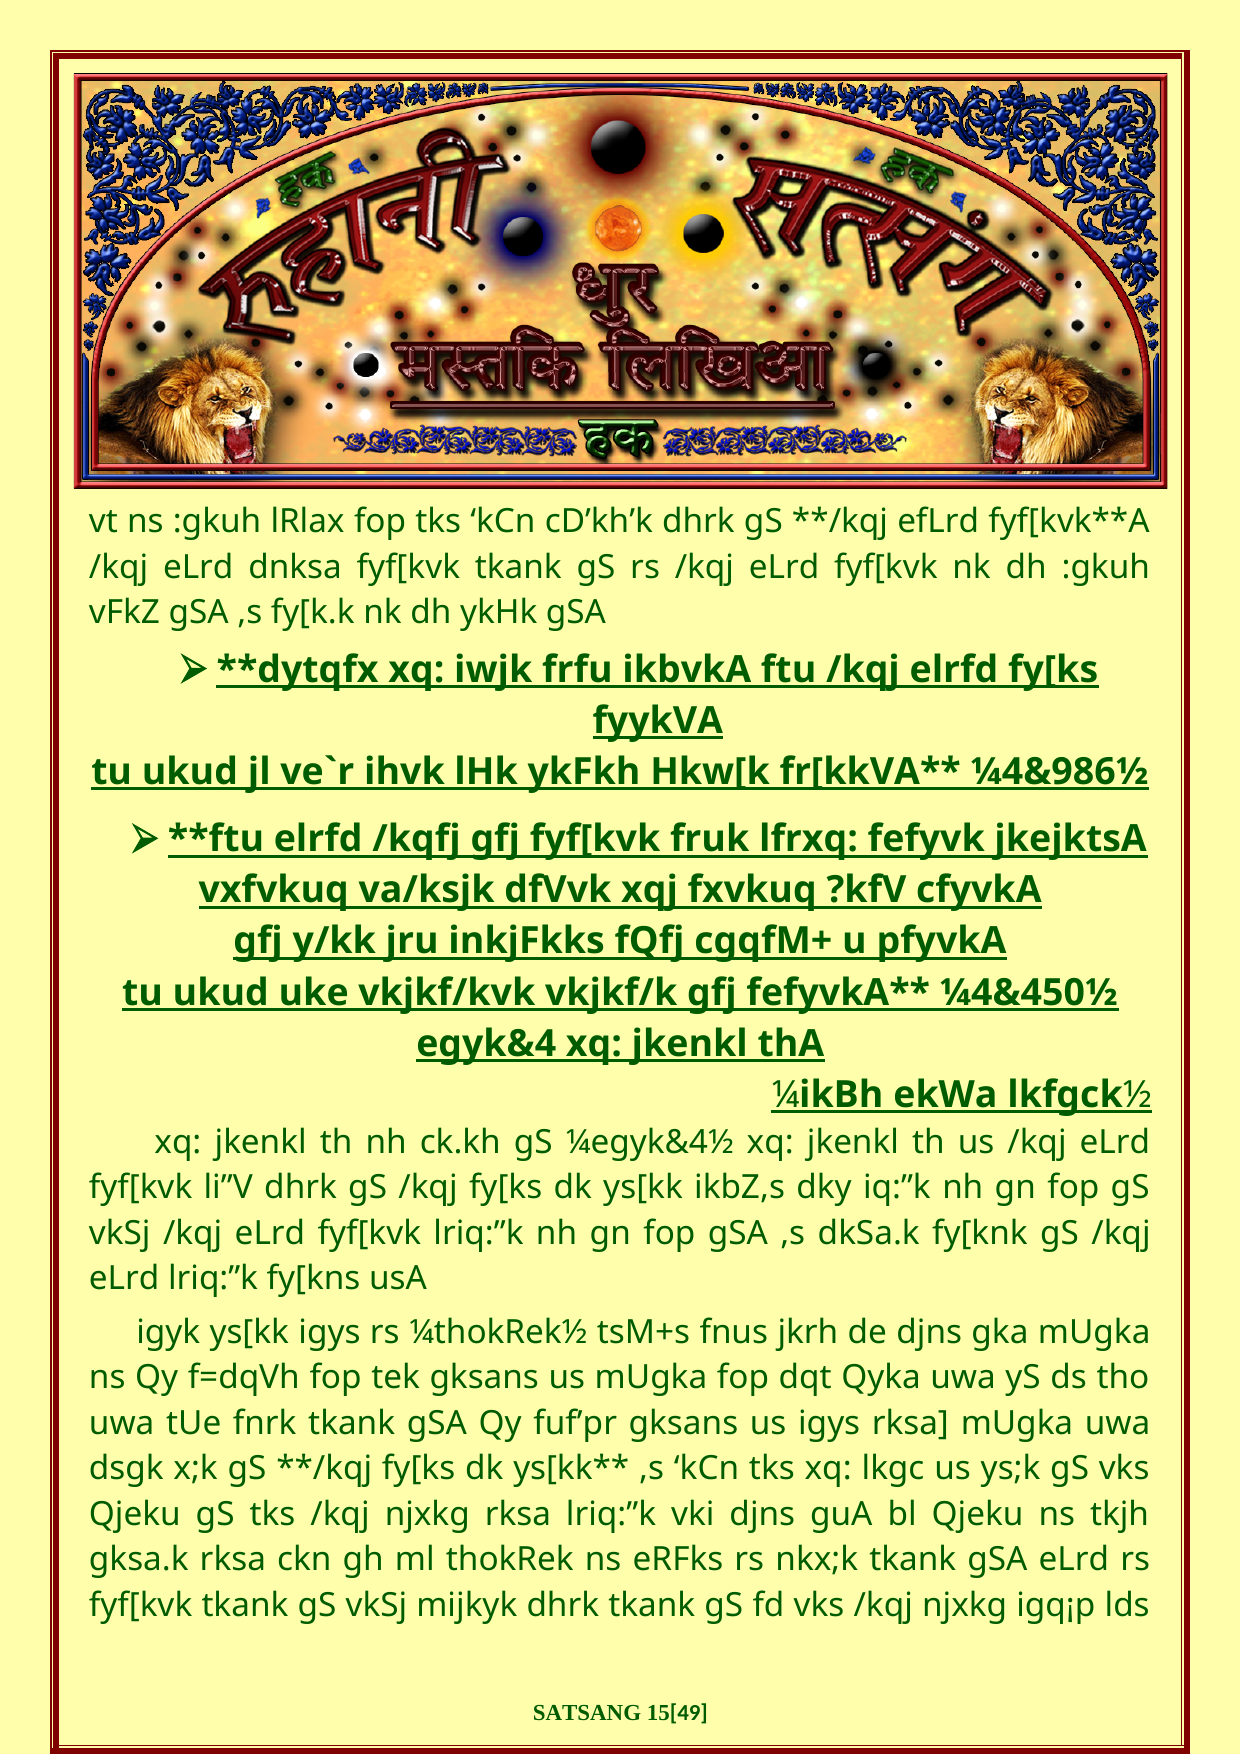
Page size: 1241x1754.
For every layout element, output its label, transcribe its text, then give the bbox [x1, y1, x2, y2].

text vxfvkuq va/ksjk dfVvk xqj fxvkuq ?kfV cfyvkA [89, 863, 1152, 914]
picture [73, 73, 1168, 489]
text tu ukud jl ve`r ihvk lHk ykFkh Hkw[k fr[kkVA** ¼4&986½ [89, 744, 1152, 795]
text ¼ikBh ekWa lkfgck½ [89, 1067, 1152, 1118]
text gfj y/kk jru inkjFkks fQfj cgqfM+ u pfyvkA [89, 914, 1152, 965]
text egyk&4 xq: jkenkl thA [89, 1016, 1152, 1067]
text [89, 1308, 1152, 1626]
list **ftu elrfd /kqfj gfj fyf[kvk fruk lfrxq: fefyvk jkejktsA [126, 812, 1152, 863]
text tu ukud uke vkjkf/kvk vkjkf/k gfj fefyvkA** ¼4&450½ [89, 965, 1152, 1016]
text vt ns :gkuh lRlax fop tks ‘kCn cD’kh’k dhrk gS **/kqj efLrd fyf[kvk**A /kqj eLrd dnksa fyf[kvk tkank gS rs /kqj eLrd fyf[kvk nk dh :gkuh vFkZ gSA ,s fy[k.k nk dh ykHk gSA [89, 497, 1152, 633]
text xq: jkenkl th nh ck.kh gS ¼egyk&4½ xq: jkenkl th us /kqj eLrd fyf[kvk li”V dhrk gS /kqj fy[ks dk ys[kk ikbZ,s dky iq:”k nh gn fop gS vkSj /kqj eLrd fyf[kvk lriq:”k nh gn fop gSA ,s dkSa.k fy[knk gS /kqj eLrd lriq:”k fy[kns usA [89, 1118, 1152, 1299]
list **dytqfx xq: iwjk frfu ikbvkA ftu /kqj elrfd fy[ks fyykVA [126, 642, 1152, 744]
